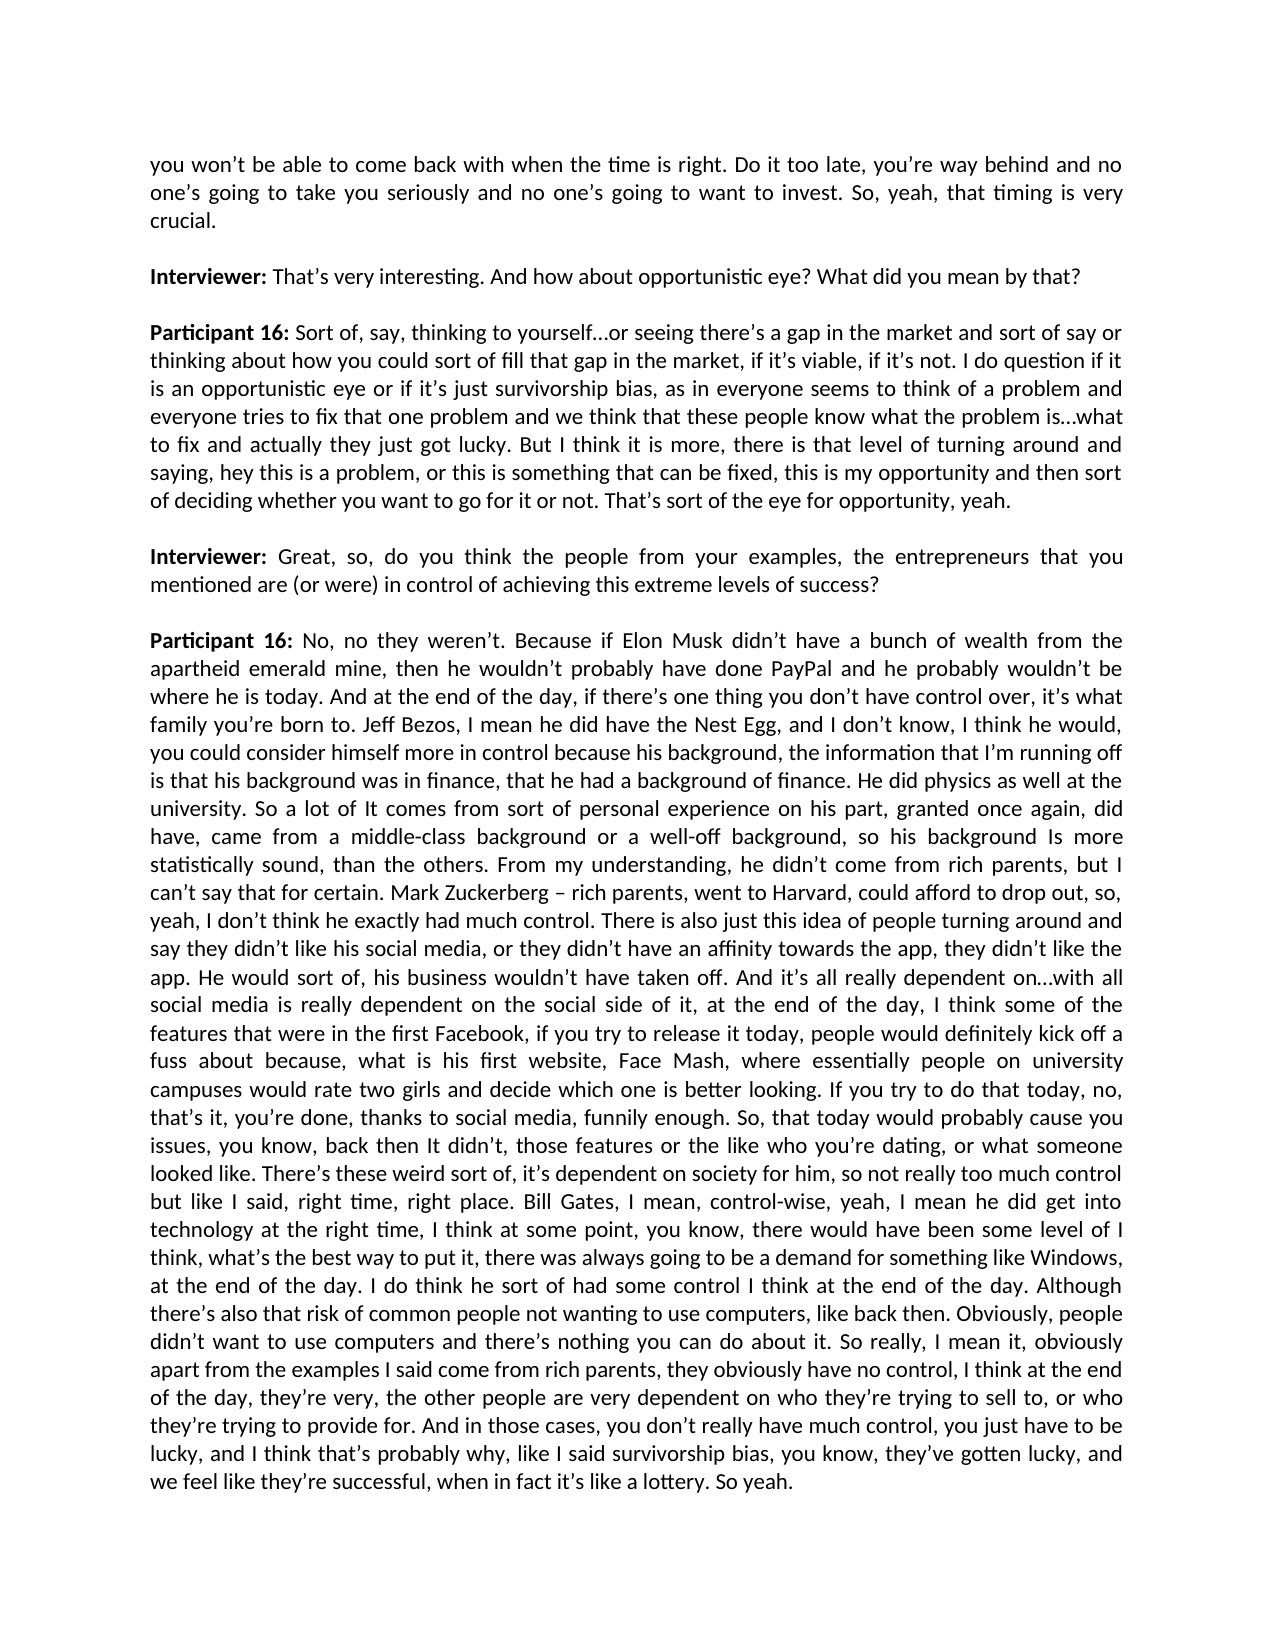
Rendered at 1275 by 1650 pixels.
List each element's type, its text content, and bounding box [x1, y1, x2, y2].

text Participant 16: No, no they weren’t. Because if Elon Musk didn’t have a bunch of wealth from the apartheid emerald mine, then he wouldn’t probably have done PayPal and he probably wouldn’t be where he is today. And at the end of the day, if there’s one thing you don’t have control over, it’s what family you’re born to. Jeff Bezos, I mean he did have the Nest Egg, and I don’t know, I think he would, you could consider himself more in control because his background, the information that I’m running off is that his background was in finance, that he had a background of finance. He did physics as well at the university. So a lot of It comes from sort of personal experience on his part, granted once again, did have, came from a middle-class background or a well-off background, so his background Is more statistically sound, than the others. From my understanding, he didn’t come from rich parents, but I can’t say that for certain. Mark Zuckerberg – rich parents, went to Harvard, could afford to drop out, so, yeah, I don’t think he exactly had much control. There is also just this idea of people turning around and say they didn’t like his social media, or they didn’t have an affinity towards the app, they didn’t like the app. He would sort of, his business wouldn’t have taken off. And it’s all really dependent on…with all social media is really dependent on the social side of it, at the end of the day, I think some of the features that were in the first Facebook, if you try to release it today, people would definitely kick off a fuss about because, what is his first website, Face Mash, where essentially people on university campuses would rate two girls and decide which one is better looking. If you try to do that today, no, that’s it, you’re done, thanks to social media, funnily enough. So, that today would probably cause you issues, you know, back then It didn’t, those features or the like who you’re dating, or what someone looked like. There’s these weird sort of, it’s dependent on society for him, so not really too much control but like I said, right time, right place. Bill Gates, I mean, control-wise, yeah, I mean he did get into technology at the right time, I think at some point, you know, there would have been some level of I think, what’s the best way to put it, there was always going to be a demand for something like Windows, at the end of the day. I do think he sort of had some control I think at the end of the day. Although there’s also that risk of common people not wanting to use computers, like back then. Obviously, people didn’t want to use computers and there’s nothing you can do about it. So really, I mean it, obviously apart from the examples I said come from rich parents, they obviously have no control, I think at the end of the day, they’re very, the other people are very dependent on who they’re trying to sell to, or who they’re trying to provide for. And in those cases, you don’t really have much control, you just have to be lucky, and I think that’s probably why, like I said survivorship bias, you know, they’ve gotten lucky, and we feel like they’re successful, when in fact it’s like a lottery. So yeah. [150, 626, 1125, 1495]
text Interviewer: Great, so, do you think the people from your examples, the entrepreneurs that you mentioned are (or were) in control of achieving this extreme levels of success? [150, 542, 1125, 598]
text Participant 16: Sort of, say, thinking to yourself…or seeing there’s a gap in the market and sort of say or thinking about how you could sort of fill that gap in the market, if it’s viable, if it’s not. I do question if it is an opportunistic eye or if it’s just survivorship bias, as in everyone seems to think of a problem and everyone tries to fix that one problem and we think that these people know what the problem is…what to fix and actually they just got lucky. But I think it is more, there is that level of turning around and saying, hey this is a problem, or this is something that can be fixed, this is my opportunity and then sort of deciding whether you want to go for it or not. That’s sort of the eye for opportunity, yeah. [150, 318, 1125, 514]
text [150, 150, 1125, 234]
text Interviewer: That’s very interesting. And how about opportunistic eye? What did you mean by that? [150, 262, 1125, 290]
